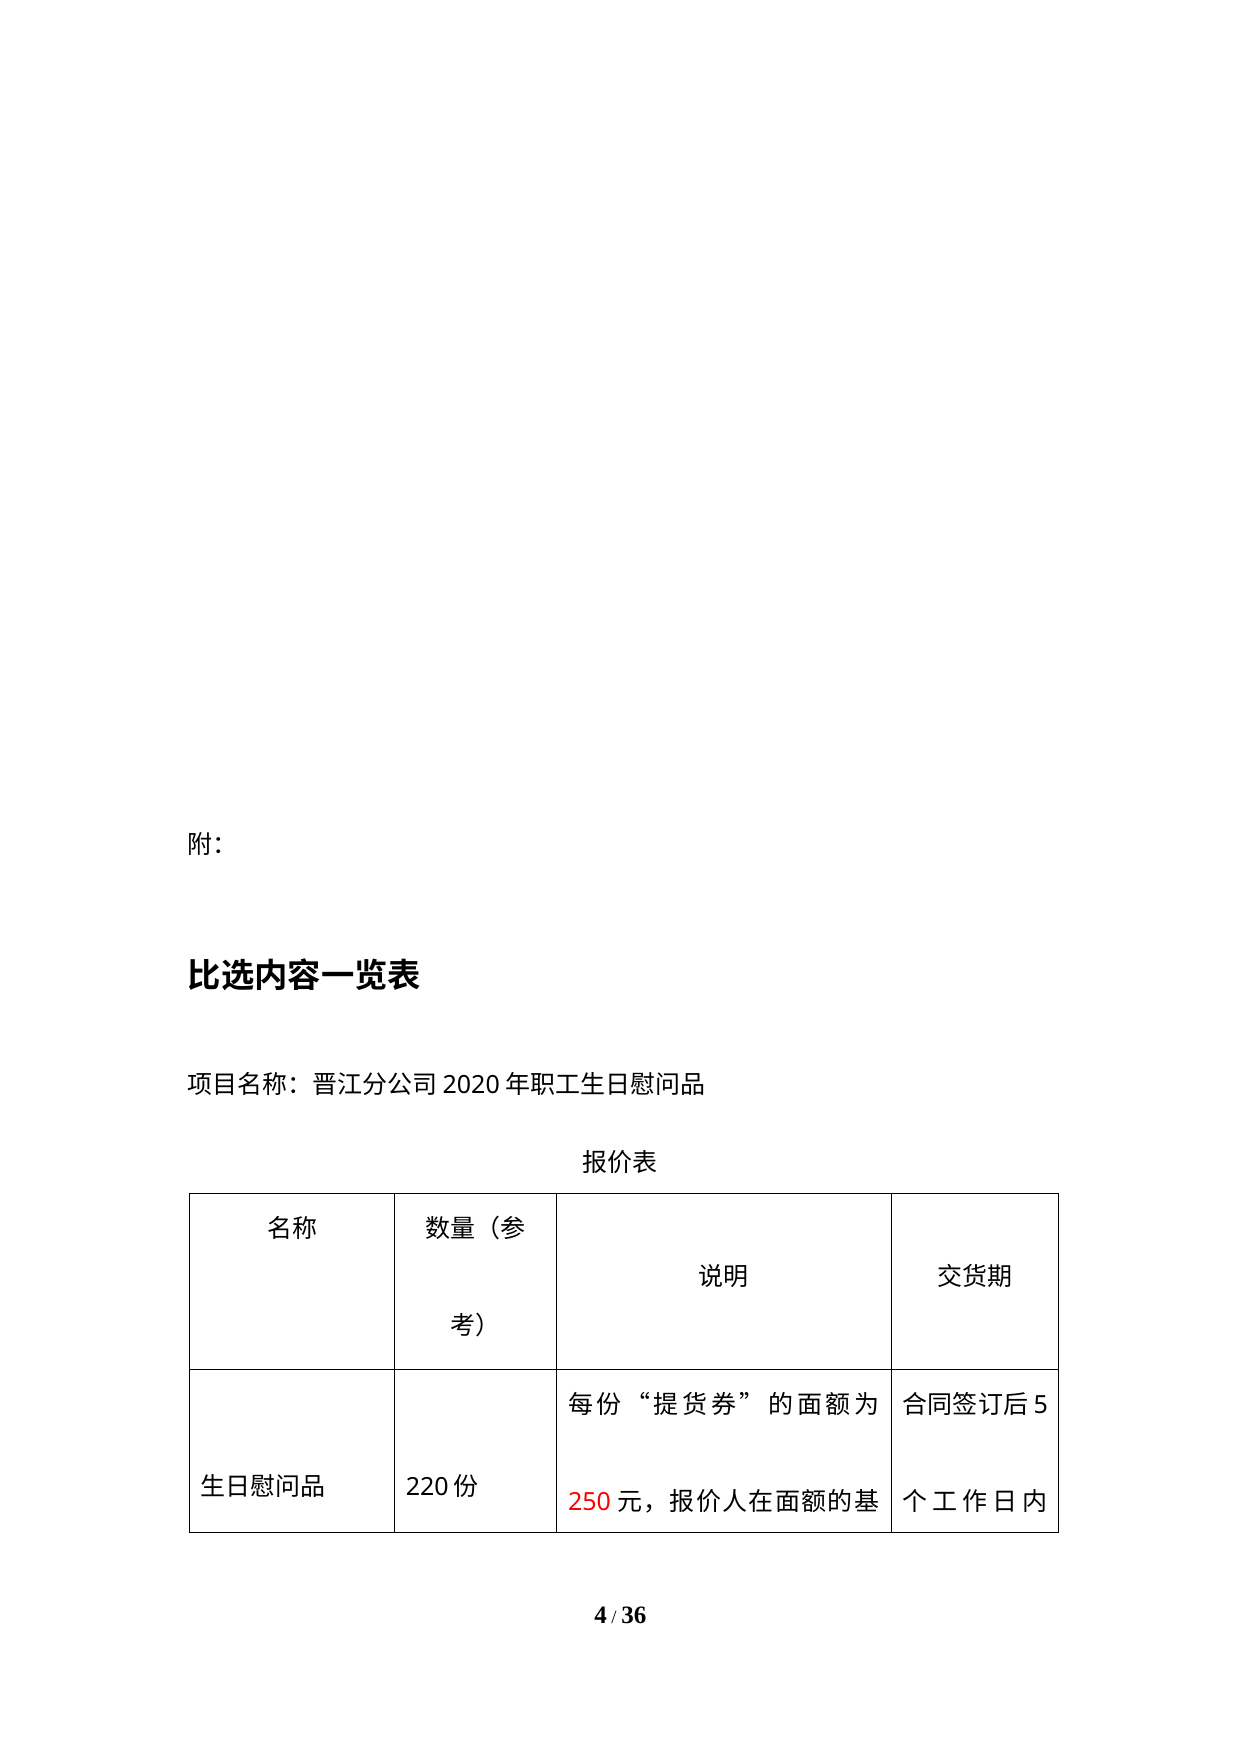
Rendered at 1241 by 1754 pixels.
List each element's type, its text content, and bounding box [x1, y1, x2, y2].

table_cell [557, 1370, 891, 1532]
table_header 名称 [190, 1194, 394, 1369]
text 附： [187, 810, 1053, 875]
table_header 说明 [557, 1194, 891, 1369]
text 项目名称：2020年职工生日慰问品 [187, 1050, 1053, 1115]
text 比选内容一览表 [187, 940, 1053, 1005]
text 报价表 [187, 1128, 1053, 1193]
table_cell 生日慰问品 [190, 1370, 394, 1532]
table_header 数量（参考） [395, 1194, 556, 1369]
table_header 交货期 [892, 1194, 1058, 1369]
table_cell 份 [395, 1370, 556, 1532]
table_cell 合同签订后5工作日内交货。 [892, 1370, 1058, 1532]
